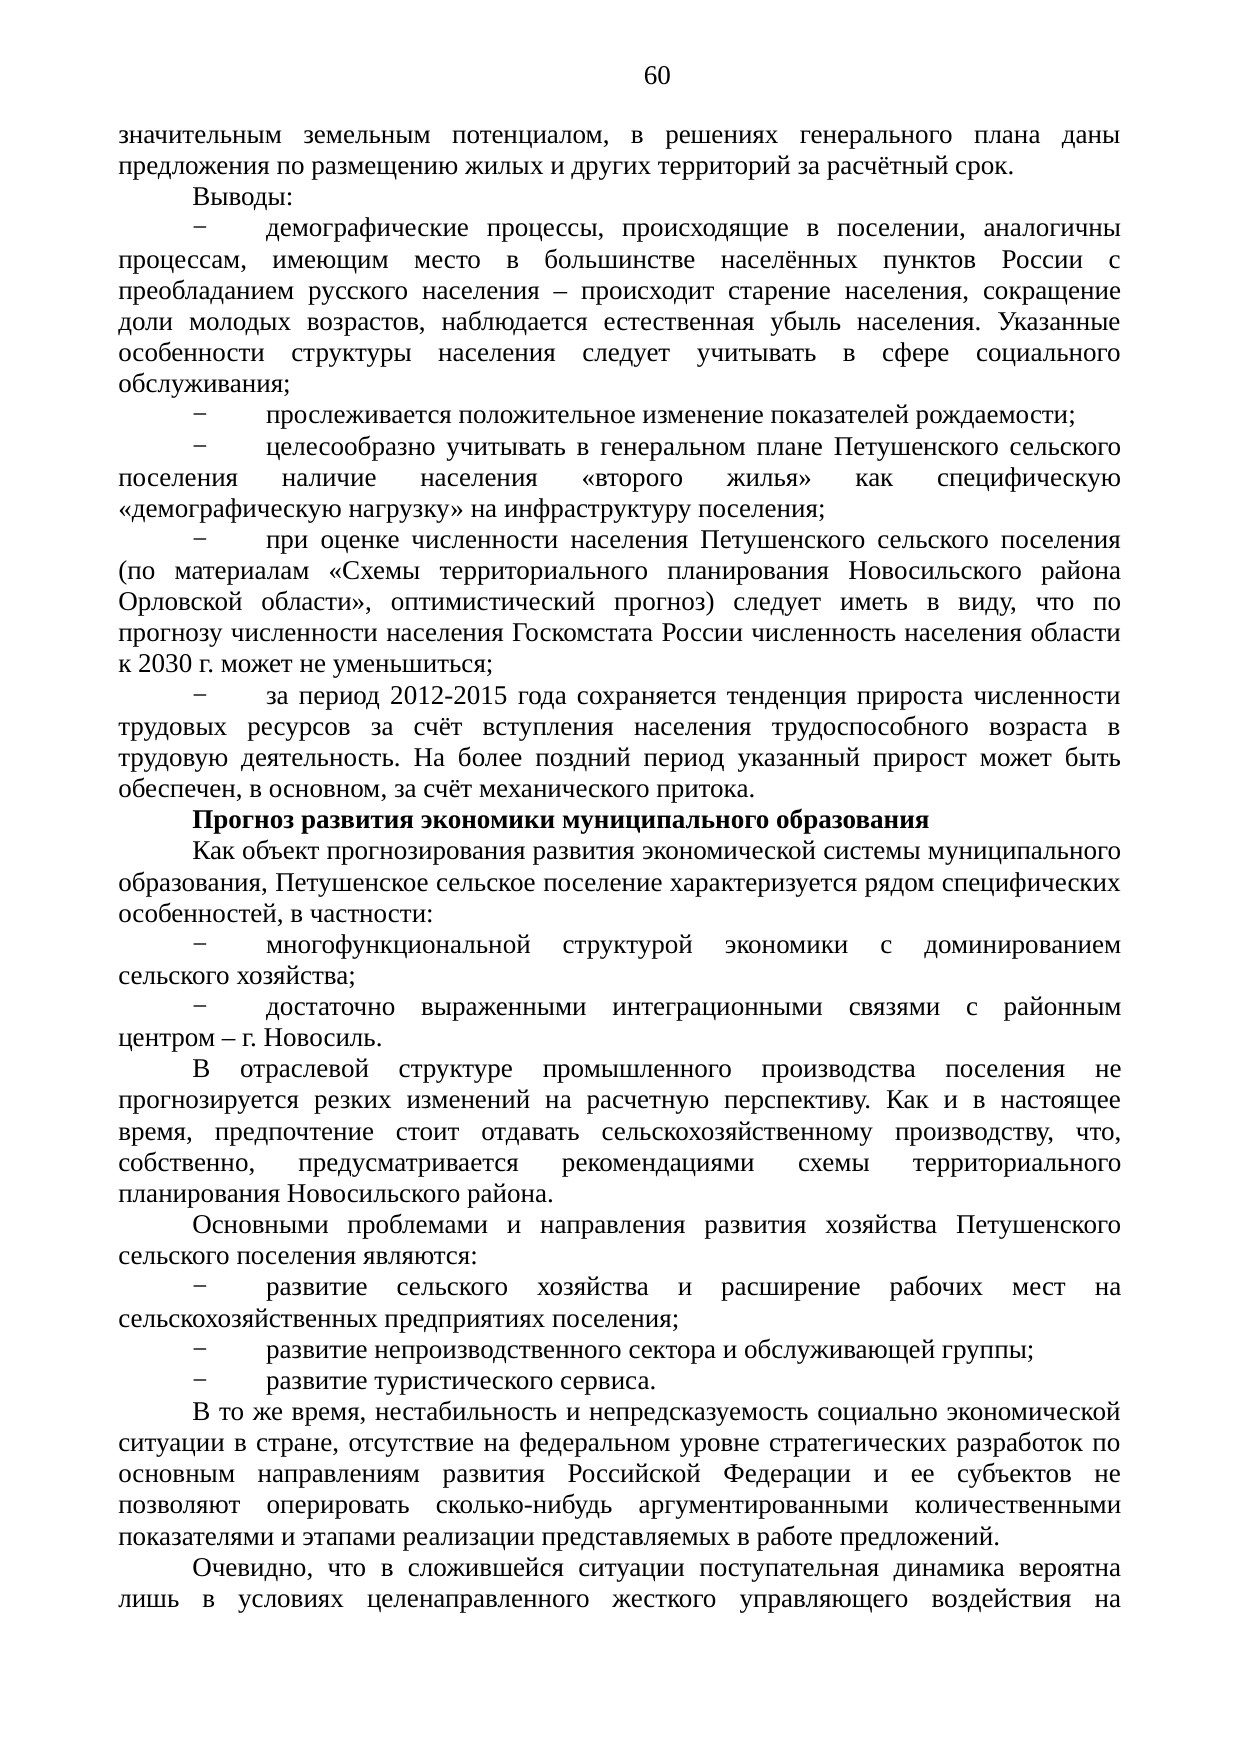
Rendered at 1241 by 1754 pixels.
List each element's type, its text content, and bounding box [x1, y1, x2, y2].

list развитие непроизводственного сектора и обслуживающей группы; [118, 1333, 1122, 1364]
list прослеживается положительное изменение показателей рождаемости; [118, 398, 1122, 429]
subtitle Прогноз развития экономики муниципального образования [118, 803, 1122, 834]
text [118, 1551, 1122, 1613]
list демографические процессы, происходящие в поселении, аналогичны процессам, имеющим место в большинстве населённых пунктов России с преобладанием русского населения – происходит старение населения, сокращение доли молодых возрастов, наблюдается естественная убыль населения. Указанные особенности структуры населения следует учитывать в сфере социального обслуживания; [118, 212, 1122, 398]
list достаточно выраженными интеграционными связями с районным центром – г. Новосиль. [118, 990, 1122, 1052]
text Основными проблемами и направления развития хозяйства Петушенского сельского поселения являются: [118, 1208, 1122, 1271]
text Выводы: [118, 180, 1122, 212]
list развитие сельского хозяйства и расширение рабочих мест на сельскохозяйственных предприятиях поселения; [118, 1271, 1122, 1333]
text Как объект прогнозирования развития экономической системы муниципального образования, Петушенское сельское поселение характеризуется рядом специфических особенностей, в частности: [118, 834, 1122, 928]
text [118, 118, 1122, 180]
list целесообразно учитывать в генеральном плане Петушенского сельского поселения наличие населения «второго жилья» как специфическую «демографическую нагрузку» на инфраструктуру поселения; [118, 429, 1122, 523]
text В отраслевой структуре промышленного производства поселения не прогнозируется резких изменений на расчетную перспективу. Как и в настоящее время, предпочтение стоит отдавать сельскохозяйственному производству, что, собственно, предусматривается рекомендациями схемы территориального планирования Новосильского района. [118, 1052, 1122, 1208]
list многофункциональной структурой экономики с доминированием сельского хозяйства; [118, 928, 1122, 990]
list при оценке численности населения Петушенского сельского поселения (по материалам «Схемы территориального планирования Новосильского района Орловской области», оптимистический прогноз) следует иметь в виду, что по прогнозу численности населения Госкомстата России численность населения области к 2030 г. может не уменьшиться; [118, 523, 1122, 679]
list развитие туристического сервиса. [118, 1364, 1122, 1395]
list за период 2012-2015 года сохраняется тенденция прироста численности трудовых ресурсов за счёт вступления населения трудоспособного возраста в трудовую деятельность. На более поздний период указанный прирост может быть обеспечен, в основном, за счёт механического притока. [118, 679, 1122, 803]
text В то же время, нестабильность и непредсказуемость социально экономической ситуации в стране, отсутствие на федеральном уровне стратегических разработок по основным направлениям развития Российской Федерации и ее субъектов не позволяют оперировать сколько-нибудь аргументированными количественными показателями и этапами реализации представляемых в работе предложений. [118, 1395, 1122, 1551]
